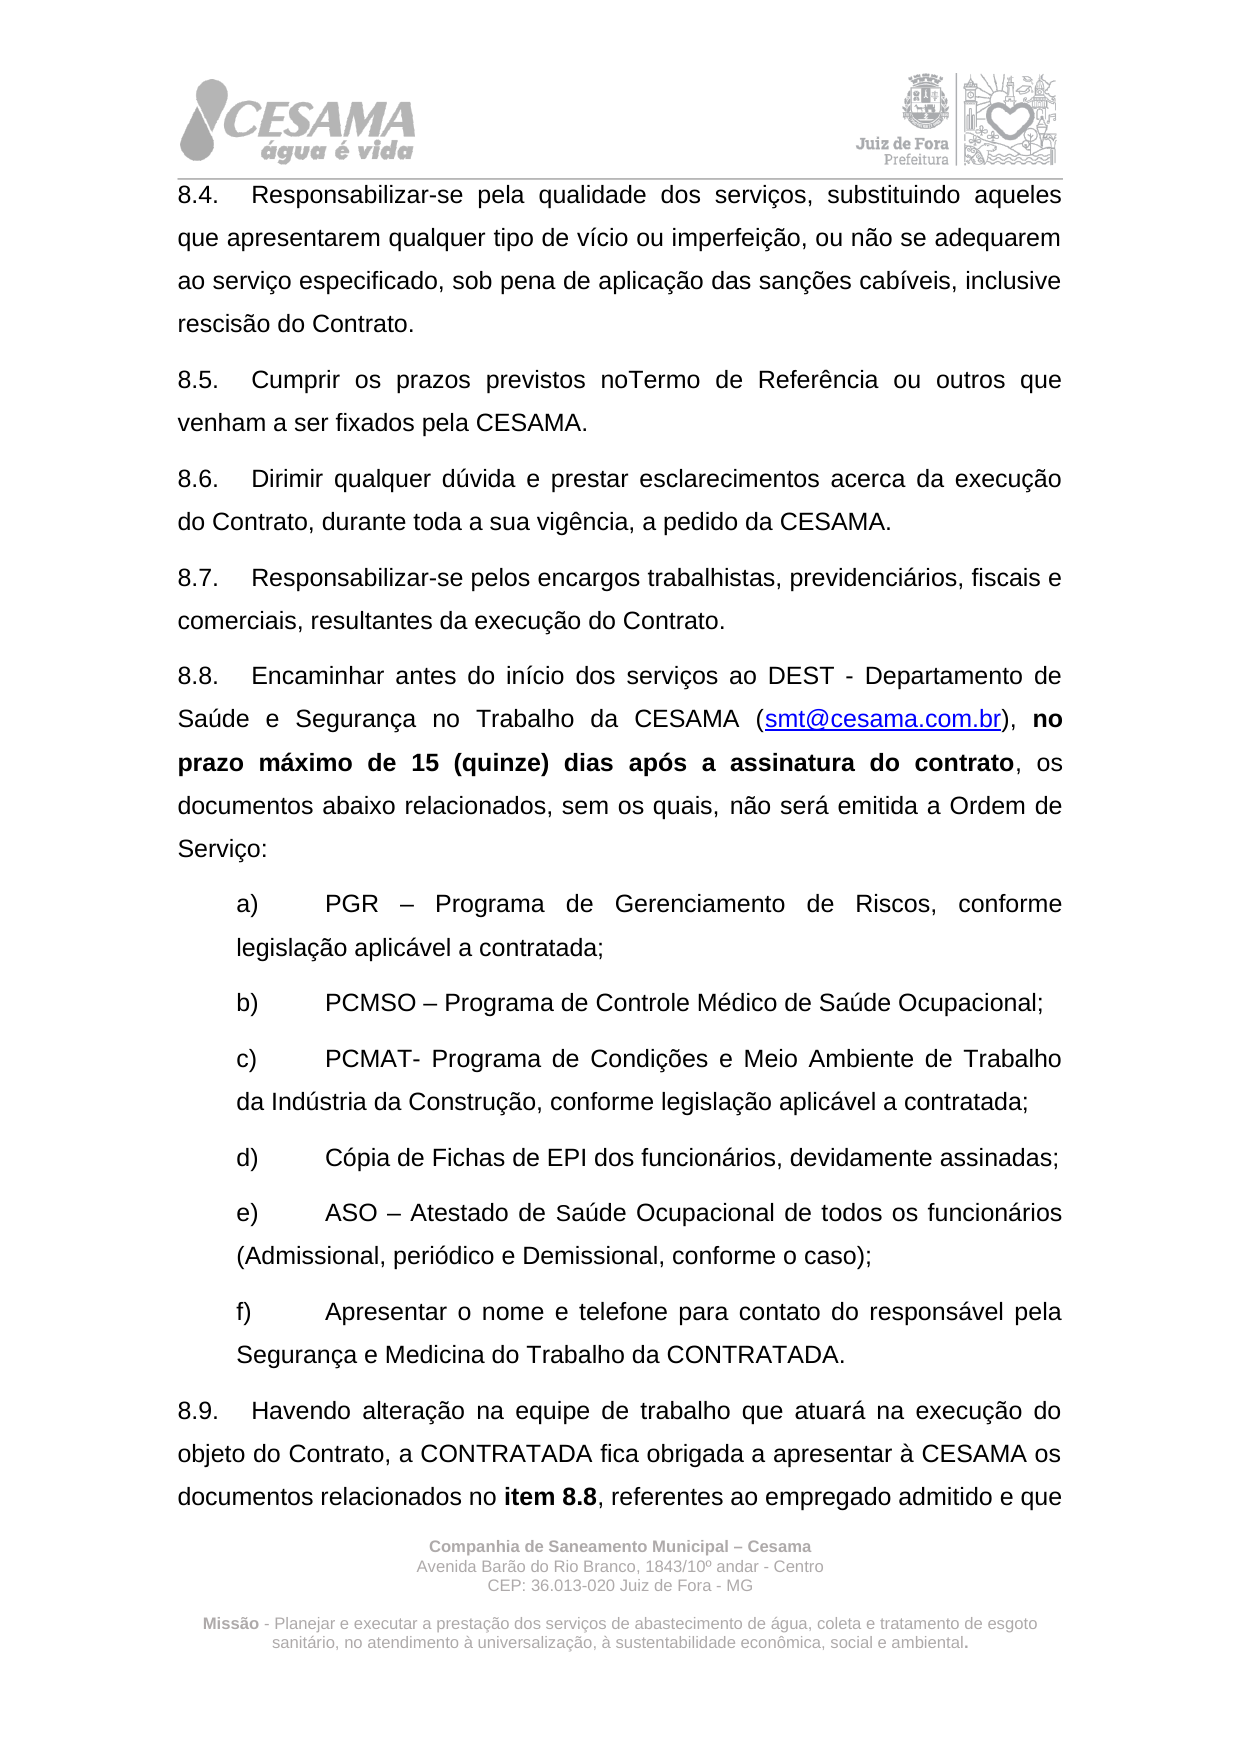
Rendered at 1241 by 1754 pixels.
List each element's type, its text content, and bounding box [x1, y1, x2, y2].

picture [177, 73, 1063, 180]
list Cópia de Fichas de EPI dos funcionários, devidamente assinadas; [236, 1142, 1063, 1171]
list PCMAT- Programa de Condições e Meio Ambiente de Trabalho da Indústria da Construção, conforme legislação aplicável a contratada; [236, 1044, 1063, 1116]
list Encaminhar antes do início dos serviços ao DEST - Departamento de Saúde e Segurança no Trabalho da CESAMA (smt@cesama.com.br), no prazo máximo de 15 (quinze) dias após a assinatura do contrato, os documentos abaixo relacionados, sem os quais, não será emitida a Ordem de Serviço: [177, 661, 1063, 862]
list PGR – Programa de Gerenciamento de Riscos, conforme legislação aplicável a contratada; [236, 889, 1063, 961]
list PCMSO – Programa de Controle Médico de Saúde Ocupacional; [236, 988, 1063, 1017]
list Dirimir qualquer dúvida e prestar esclarecimentos acerca da execução do Contrato, durante toda a sua vigência, a pedido da CESAMA. [177, 464, 1063, 536]
list Responsabilizar-se pela qualidade dos serviços, substituindo aqueles que apresentarem qualquer tipo de vício ou imperfeição, ou não se adequarem ao serviço especificado, sob pena de aplicação das sanções cabíveis, inclusive rescisão do Contrato. [177, 180, 1063, 338]
list ASO – Atestado de Saúde Ocupacional de todos os funcionários (Admissional, periódico e Demissional, conforme o caso); [236, 1198, 1063, 1270]
list Cumprir os prazos previstos noTermo de Referência ou outros que venham a ser fixados pela CESAMA. [177, 365, 1063, 437]
list Apresentar o nome e telefone para contato do responsável pela Segurança e Medicina do Trabalho da CONTRATADA. [236, 1297, 1063, 1369]
list Responsabilizar-se pelos encargos trabalhistas, previdenciários, fiscais e comerciais, resultantes da execução do Contrato. [177, 562, 1063, 634]
